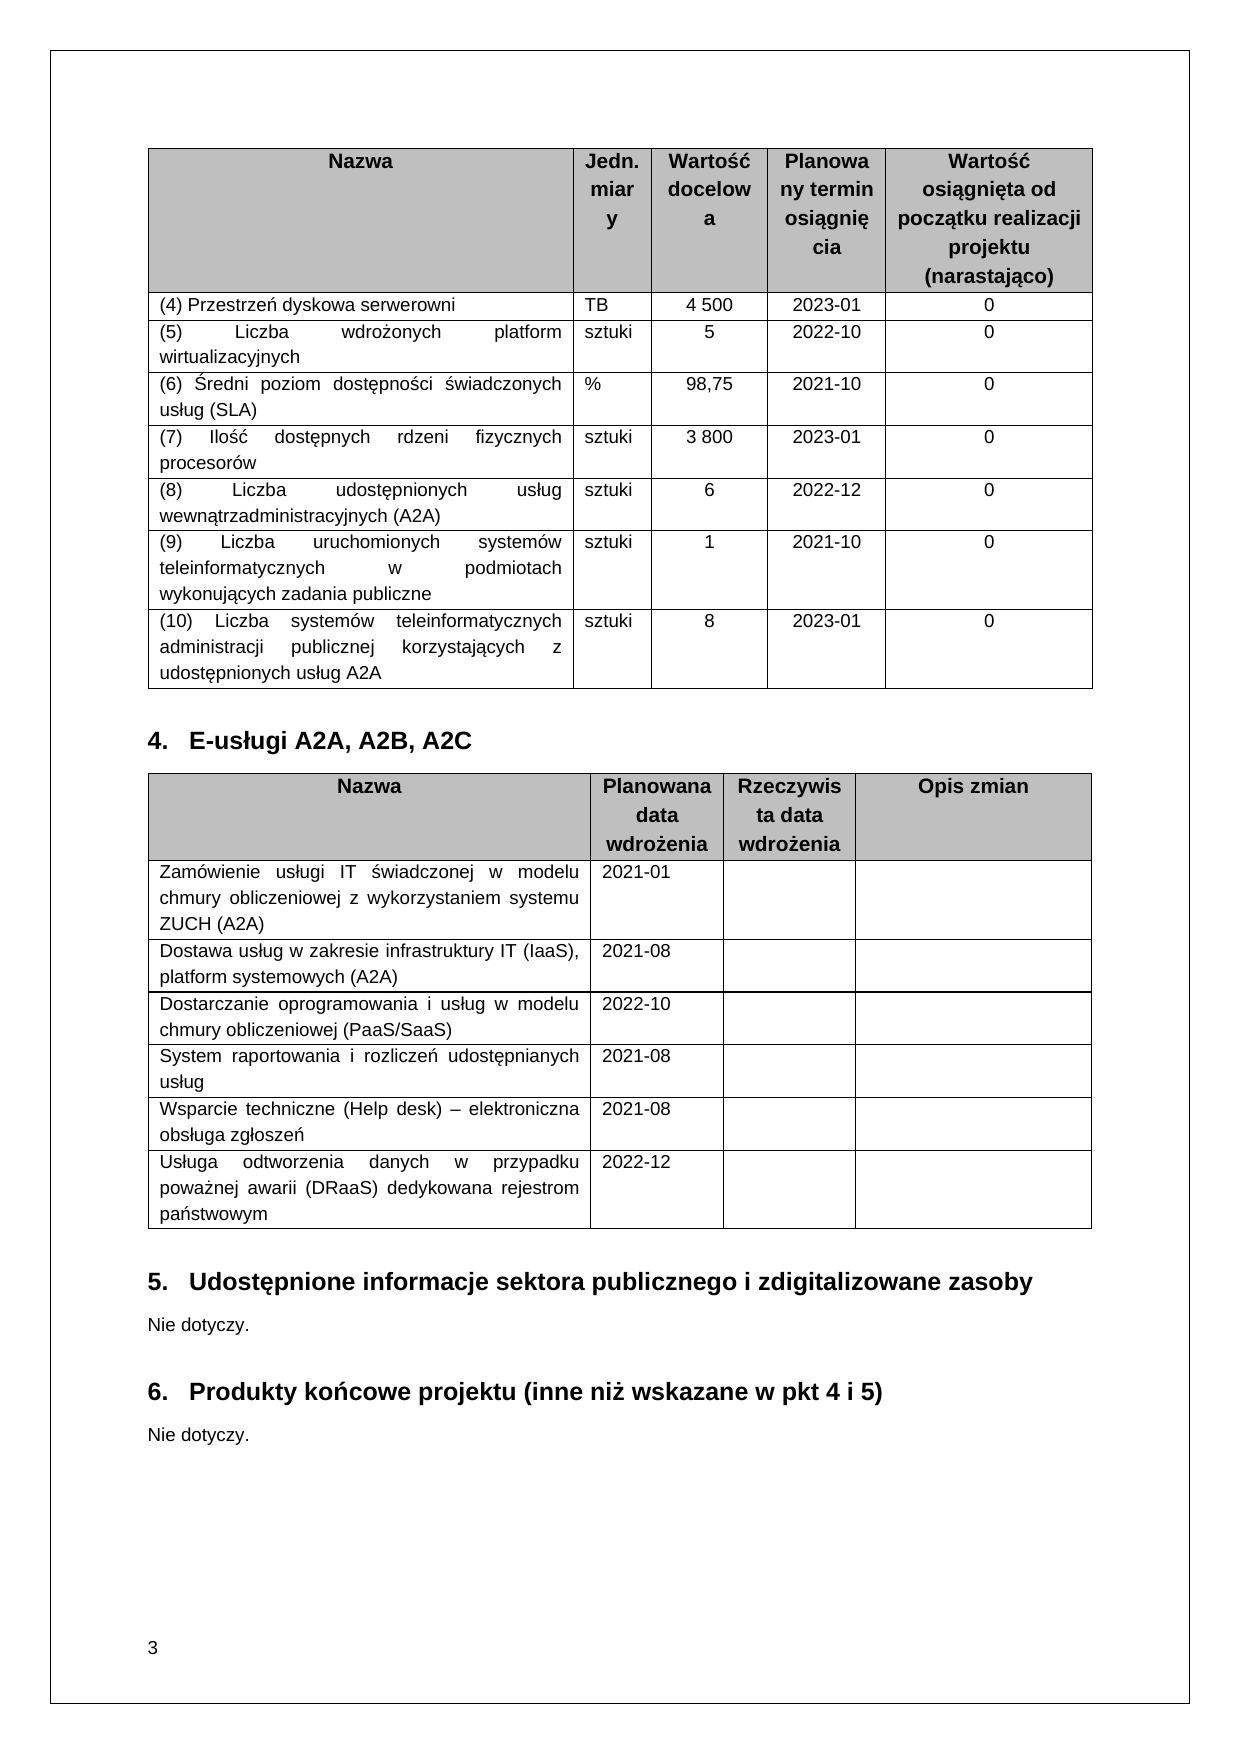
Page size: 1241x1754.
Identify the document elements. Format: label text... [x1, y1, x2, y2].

table_cell 0 [886, 531, 1092, 609]
table_cell 6 [652, 479, 767, 530]
table_cell [856, 1151, 1091, 1228]
table_cell (4) Przestrzeń dyskowa serwerowni [149, 293, 573, 319]
table_header Wartość osiągnięta od początku realizacji projektu (narastająco) [886, 149, 1092, 292]
table_cell [856, 940, 1091, 991]
table_cell [724, 993, 855, 1044]
table_header Nazwa [149, 774, 590, 860]
table_cell Usługa odtworzenia danych w przypadku poważnej awarii (DRaaS) dedykowana rejestrom państwowym [149, 1151, 590, 1228]
table_cell (9) Liczba uruchomionych systemów teleinformatycznych w podmiotach wykonujących zadania publiczne [149, 531, 573, 609]
table_cell sztuki [574, 321, 651, 372]
table_cell 2023-01 [768, 426, 885, 478]
table_cell 5 [652, 321, 767, 372]
table_cell 2021-08 [591, 1045, 723, 1097]
table_header Jedn. miary [574, 149, 651, 292]
table_header Planowana data wdrożenia [591, 774, 723, 860]
table_cell 2023-01 [768, 293, 885, 319]
table_cell 2021-10 [768, 531, 885, 609]
table_cell 2022-12 [591, 1151, 723, 1228]
table_header Nazwa [149, 149, 573, 292]
table_cell (7) Ilość dostępnych rdzeni fizycznych procesorów [149, 426, 573, 478]
table_cell [856, 861, 1091, 939]
table_cell sztuki [574, 610, 651, 687]
table_cell Dostawa usług w zakresie infrastruktury IT (IaaS), platform systemowych (A2A) [149, 940, 590, 991]
text Nie dotyczy. [147, 1314, 1093, 1335]
table_cell Dostarczanie oprogramowania i usług w modelu chmury obliczeniowej (PaaS/SaaS) [149, 993, 590, 1044]
subtitle Udostępnione informacje sektora publicznego i zdigitalizowane zasoby [147, 1267, 1093, 1295]
table_cell 2022-10 [591, 993, 723, 1044]
table_cell 0 [886, 293, 1092, 319]
table_cell 1 [652, 531, 767, 609]
table_cell sztuki [574, 531, 651, 609]
subtitle Produkty końcowe projektu (inne niż wskazane w pkt 4 i 5) [147, 1377, 1093, 1406]
table_cell 2023-01 [768, 610, 885, 687]
table_cell System raportowania i rozliczeń udostępnianych usług [149, 1045, 590, 1097]
table_cell 2022-10 [768, 321, 885, 372]
table_cell [724, 1045, 855, 1097]
table_cell TB [574, 293, 651, 319]
table_cell 2021-01 [591, 861, 723, 939]
table_cell Zamówienie usługi IT świadczonej w modelu chmury obliczeniowej z wykorzystaniem systemu ZUCH (A2A) [149, 861, 590, 939]
table_cell 3 800 [652, 426, 767, 478]
table_cell 2021-08 [591, 940, 723, 991]
table_cell 98,75 [652, 373, 767, 425]
table_cell % [574, 373, 651, 425]
table_cell sztuki [574, 479, 651, 530]
table_cell 0 [886, 479, 1092, 530]
table_cell (10) Liczba systemów teleinformatycznych administracji publicznej korzystających z udostępnionych usług A2A [149, 610, 573, 687]
table_cell 0 [886, 373, 1092, 425]
table_header Planowany termin osiągnięcia [768, 149, 885, 292]
table_cell (8) Liczba udostępnionych usług wewnątrzadministracyjnych (A2A) [149, 479, 573, 530]
subtitle E-usługi A2A, A2B, A2C [147, 726, 1093, 755]
table_header Rzeczywista data wdrożenia [724, 774, 855, 860]
table_cell 2021-08 [591, 1098, 723, 1149]
table_cell 2022-12 [768, 479, 885, 530]
table_cell sztuki [574, 426, 651, 478]
table_cell 4 500 [652, 293, 767, 319]
table_cell Wsparcie techniczne (Help desk) – elektroniczna obsługa zgłoszeń [149, 1098, 590, 1149]
table_cell 0 [886, 321, 1092, 372]
table_cell [856, 1045, 1091, 1097]
table_cell 0 [886, 610, 1092, 687]
table_header Wartość docelowa [652, 149, 767, 292]
table_cell 2021-10 [768, 373, 885, 425]
table_cell [724, 861, 855, 939]
table_cell [856, 993, 1091, 1044]
table_cell [724, 940, 855, 991]
table_cell [724, 1098, 855, 1149]
table_cell (5) Liczba wdrożonych platform wirtualizacyjnych [149, 321, 573, 372]
text Nie dotyczy. [147, 1424, 1093, 1446]
table_header Opis zmian [856, 774, 1091, 860]
table_cell [856, 1098, 1091, 1149]
table_cell 8 [652, 610, 767, 687]
table_cell 0 [886, 426, 1092, 478]
table_cell (6) Średni poziom dostępności świadczonych usług (SLA) [149, 373, 573, 425]
table_cell [724, 1151, 855, 1228]
